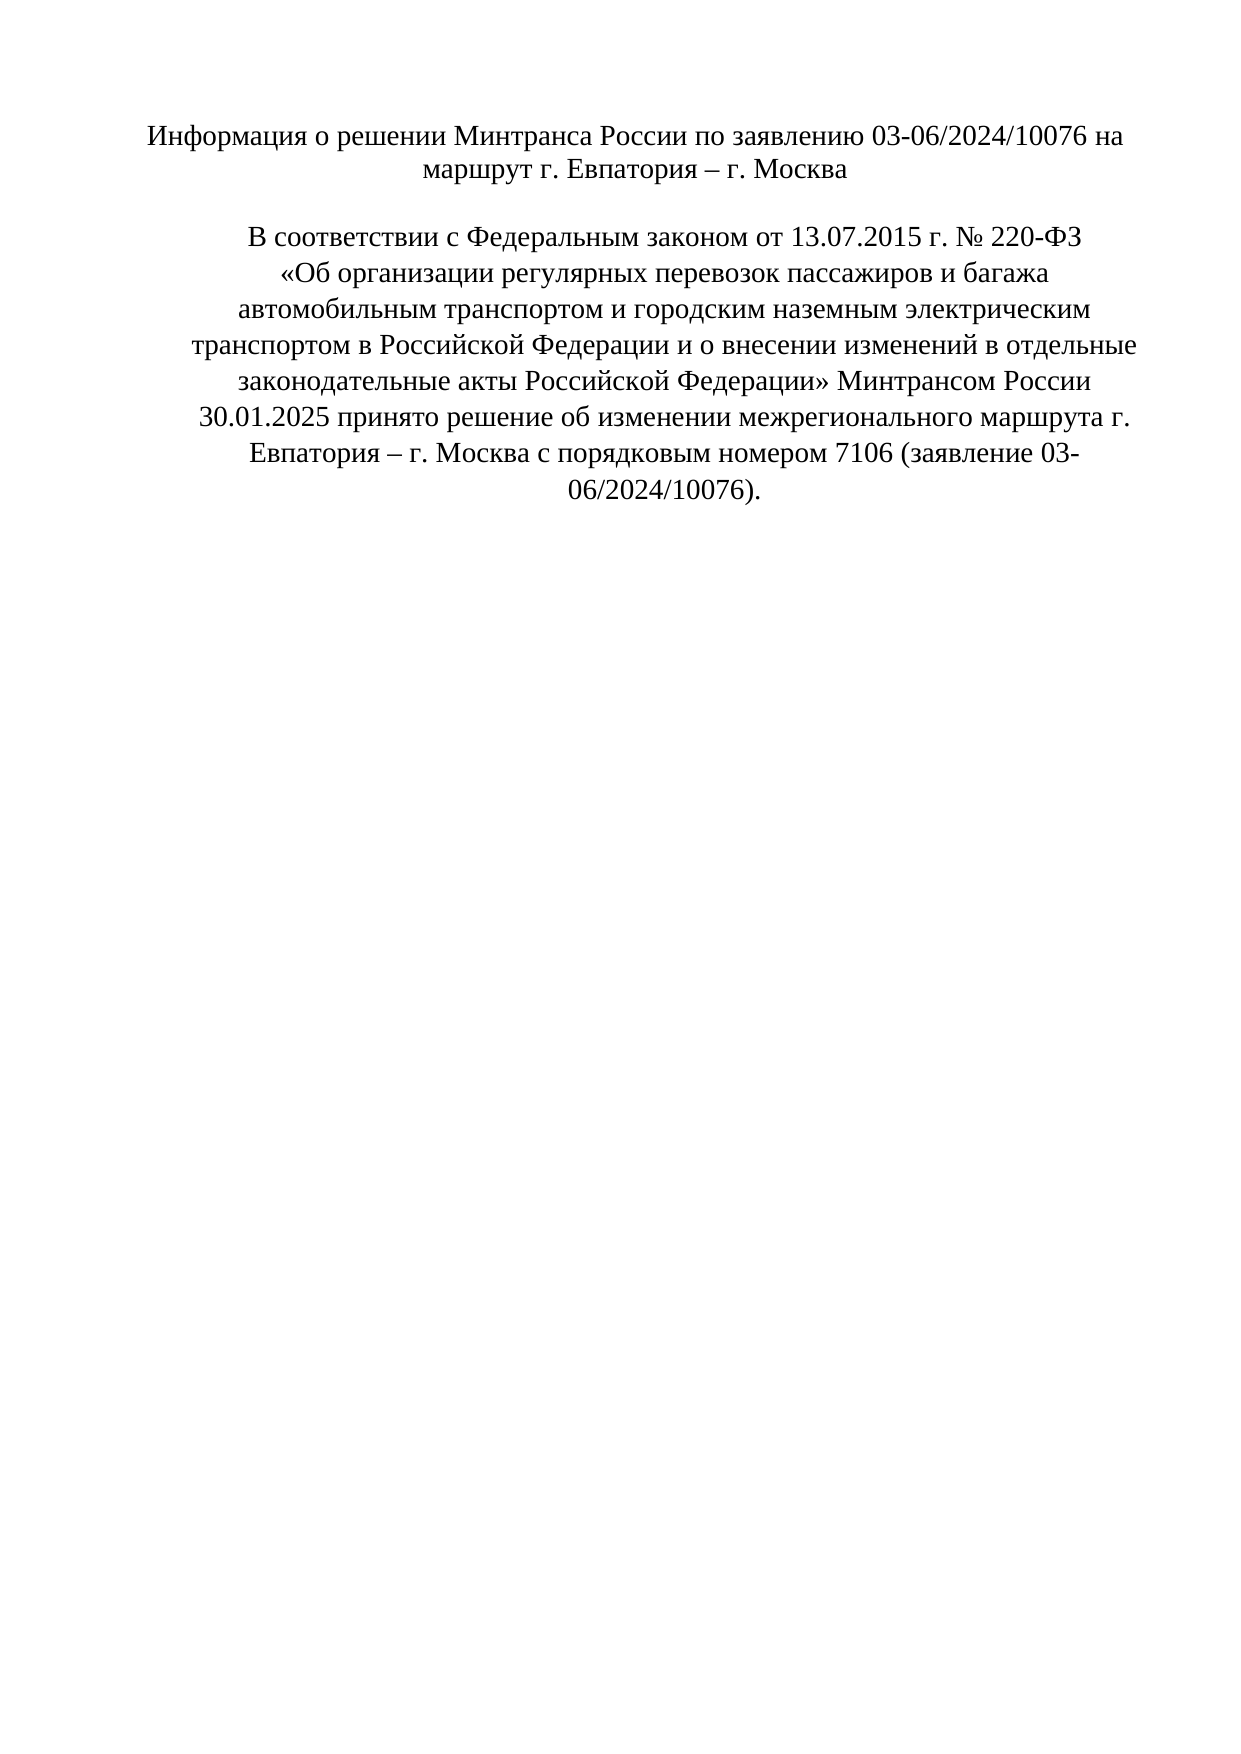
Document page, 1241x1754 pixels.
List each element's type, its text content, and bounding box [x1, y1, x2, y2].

text В соответствии с Федеральным законом от 13.07.2015 г. № 220-ФЗ «Об организации регулярных перевозок пассажиров и багажа автомобильным транспортом и городским наземным электрическим транспортом в Российской Федерации и о внесении изменений в отдельные законодательные акты Российской Федерации» Минтрансом России 30.01.2025 принято решение об изменении межрегионального маршрута г. Евпатория – г. Москва с порядковым номером 7106 (заявление 03-06/2024/10076). [177, 219, 1152, 505]
text Информация о решении Минтранса России по заявлению 03-06/2024/10076 на маршрут г. Евпатория – г. Москва [118, 118, 1152, 185]
